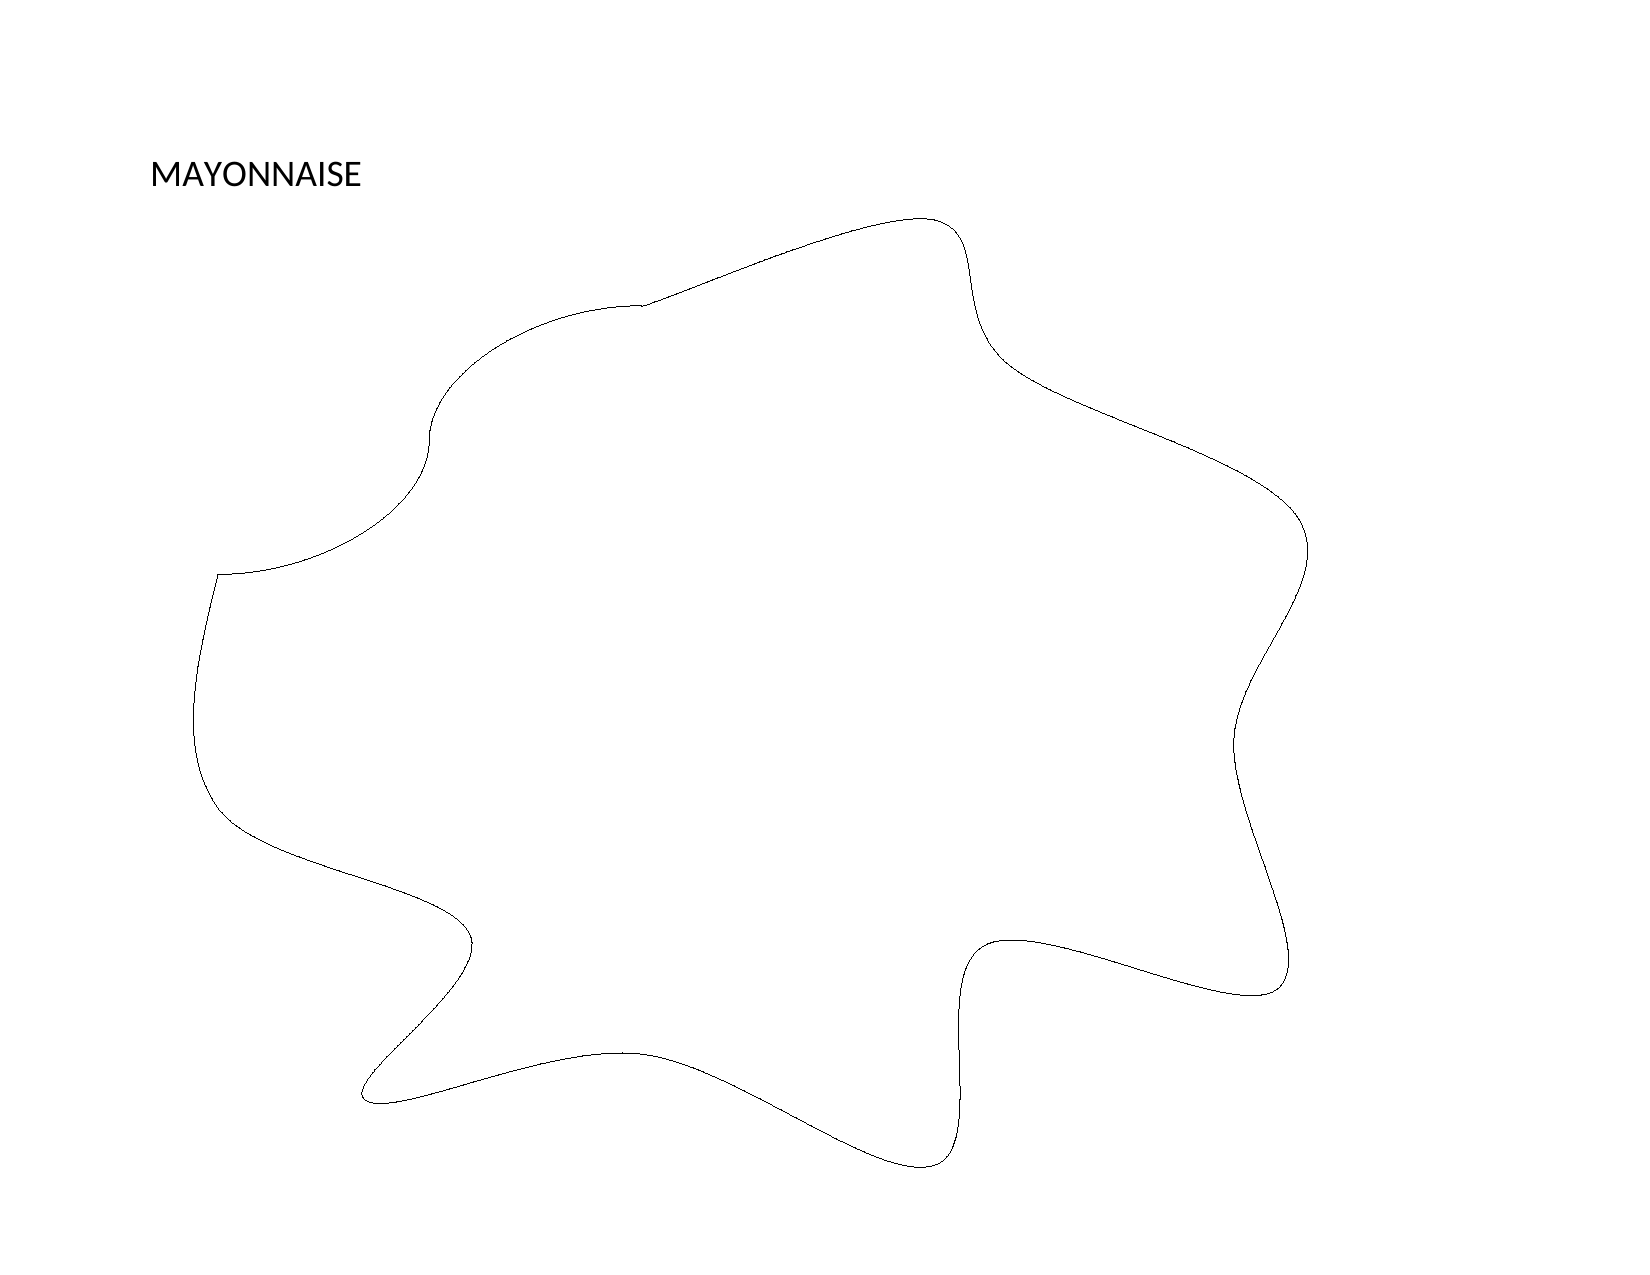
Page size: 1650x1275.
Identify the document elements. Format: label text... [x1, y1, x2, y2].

text MAYONNAISE [150, 150, 1500, 196]
